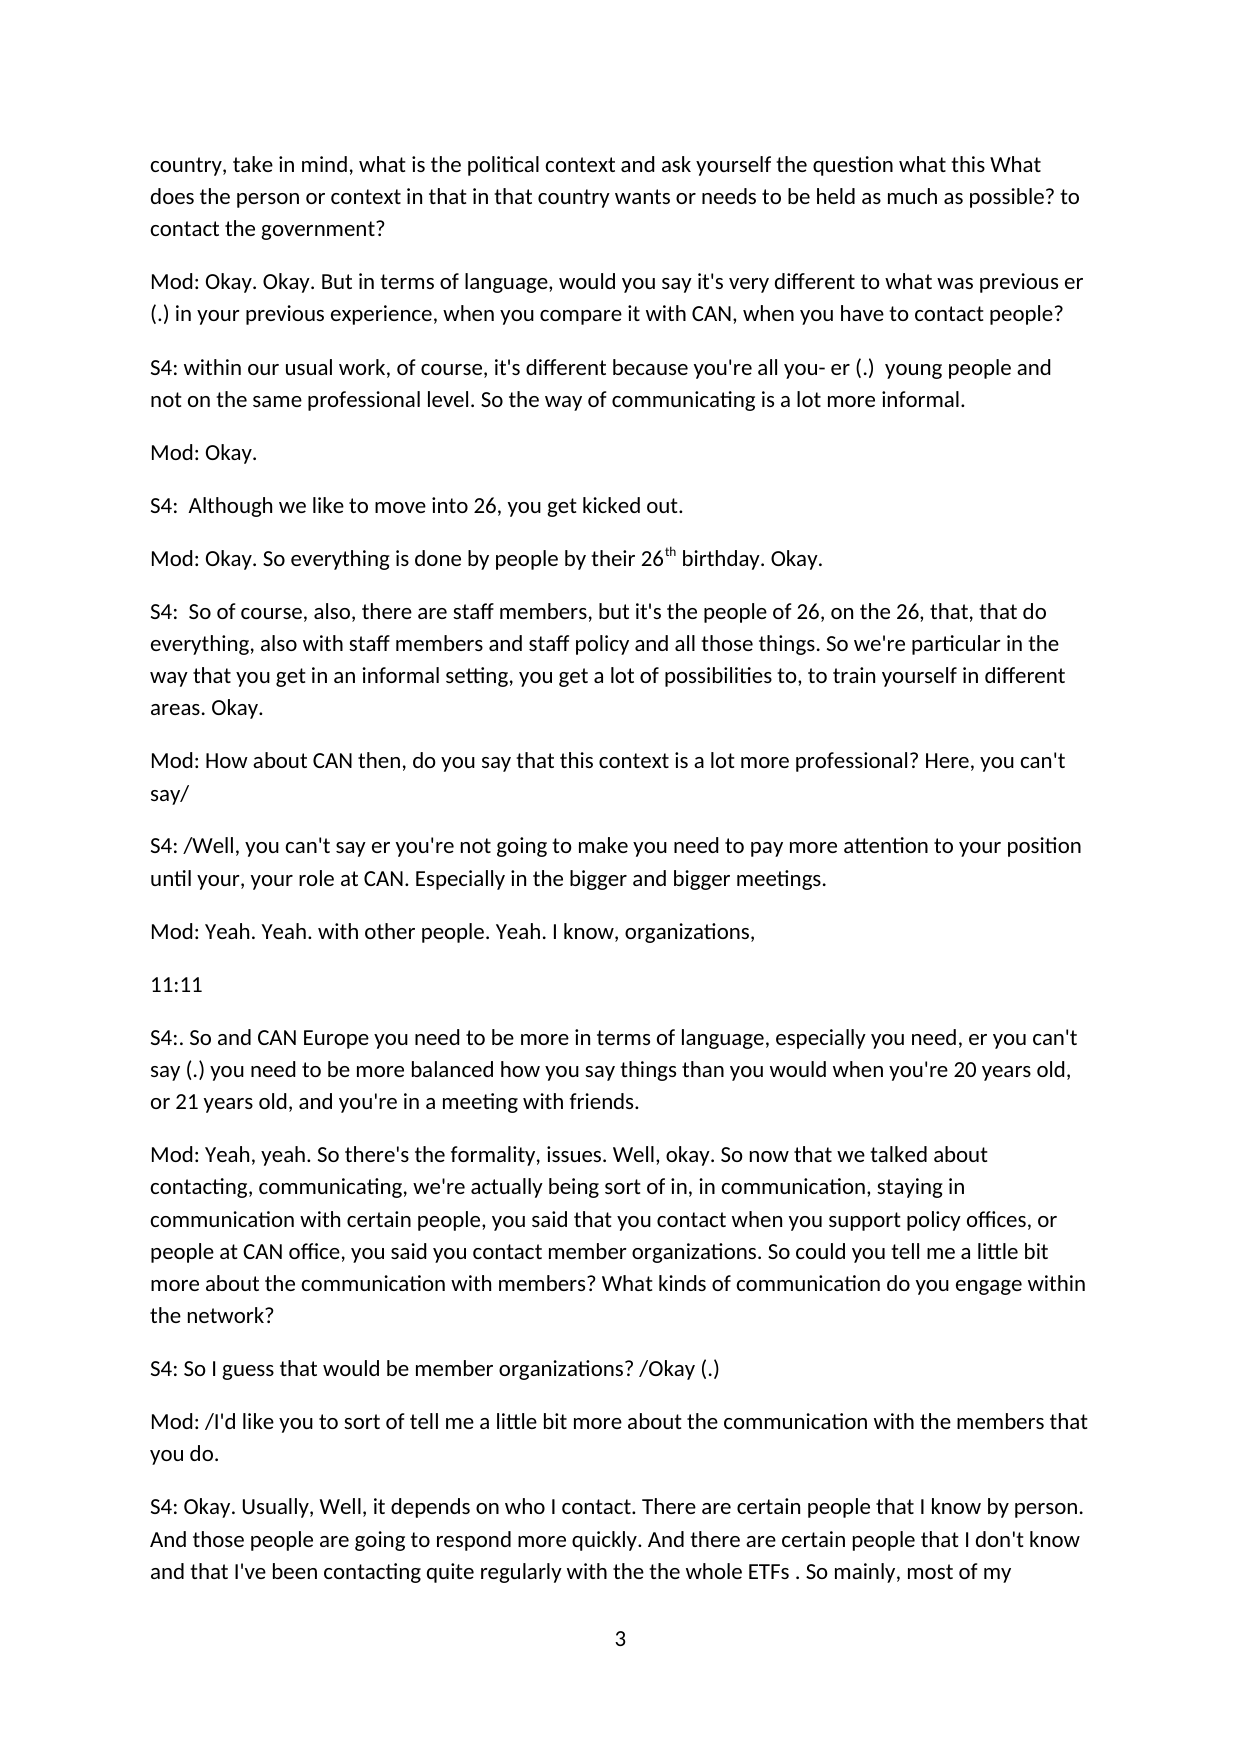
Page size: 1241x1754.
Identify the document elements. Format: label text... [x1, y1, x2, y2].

text S4: So of course, also, there are staff members, but it's the people of 26, on the 26, that, that do everything, also with staff members and staff policy and all those things. So we're particular in the way that you get in an informal setting, you get a lot of possibilities to, to train yourself in different areas. Okay. [150, 597, 1090, 721]
text Mod: Okay. So everything is done by people by their 26th birthday. Okay. [150, 544, 1090, 572]
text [150, 150, 1090, 242]
text S4: /Well, you can't say er you're not going to make you need to pay more attention to your position until your, your role at CAN. Especially in the bigger and bigger meetings. [150, 832, 1090, 892]
text Mod: /I'd like you to sort of tell me a little bit more about the communication with the members that you do. [150, 1407, 1090, 1467]
text Mod: Yeah, yeah. So there's the formality, issues. Well, okay. So now that we talked about contacting, communicating, we're actually being sort of in, in communication, staying in communication with certain people, you said that you contact when you support policy offices, or people at CAN office, you said you contact member organizations. So could you tell me a little bit more about the communication with members? What kinds of communication do you engage within the network? [150, 1140, 1090, 1329]
text S4:. So and CAN Europe you need to be more in terms of language, especially you need, er you can't say (.) you need to be more balanced how you say things than you would when you're 20 years old, or 21 years old, and you're in a meeting with friends. [150, 1023, 1090, 1115]
text Mod: Yeah. Yeah. with other people. Yeah. I know, organizations, [150, 917, 1090, 945]
text Mod: Okay. Okay. But in terms of language, would you say it's very different to what was previous er (.) in your previous experience, when you compare it with CAN, when you have to contact people? [150, 267, 1090, 328]
text 11:11 [150, 970, 1090, 998]
text S4: So I guess that would be member organizations? /Okay (.) [150, 1354, 1090, 1382]
text Mod: How about CAN then, do you say that this context is a lot more professional? Here, you can't say/ [150, 746, 1090, 807]
text Mod: Okay. [150, 438, 1090, 466]
text S4: Although we like to move into 26, you get kicked out. [150, 491, 1090, 519]
text S4: within our usual work, of course, it's different because you're all you- er (.) young people and not on the same professional level. So the way of communicating is a lot more informal. [150, 353, 1090, 413]
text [150, 1492, 1090, 1585]
